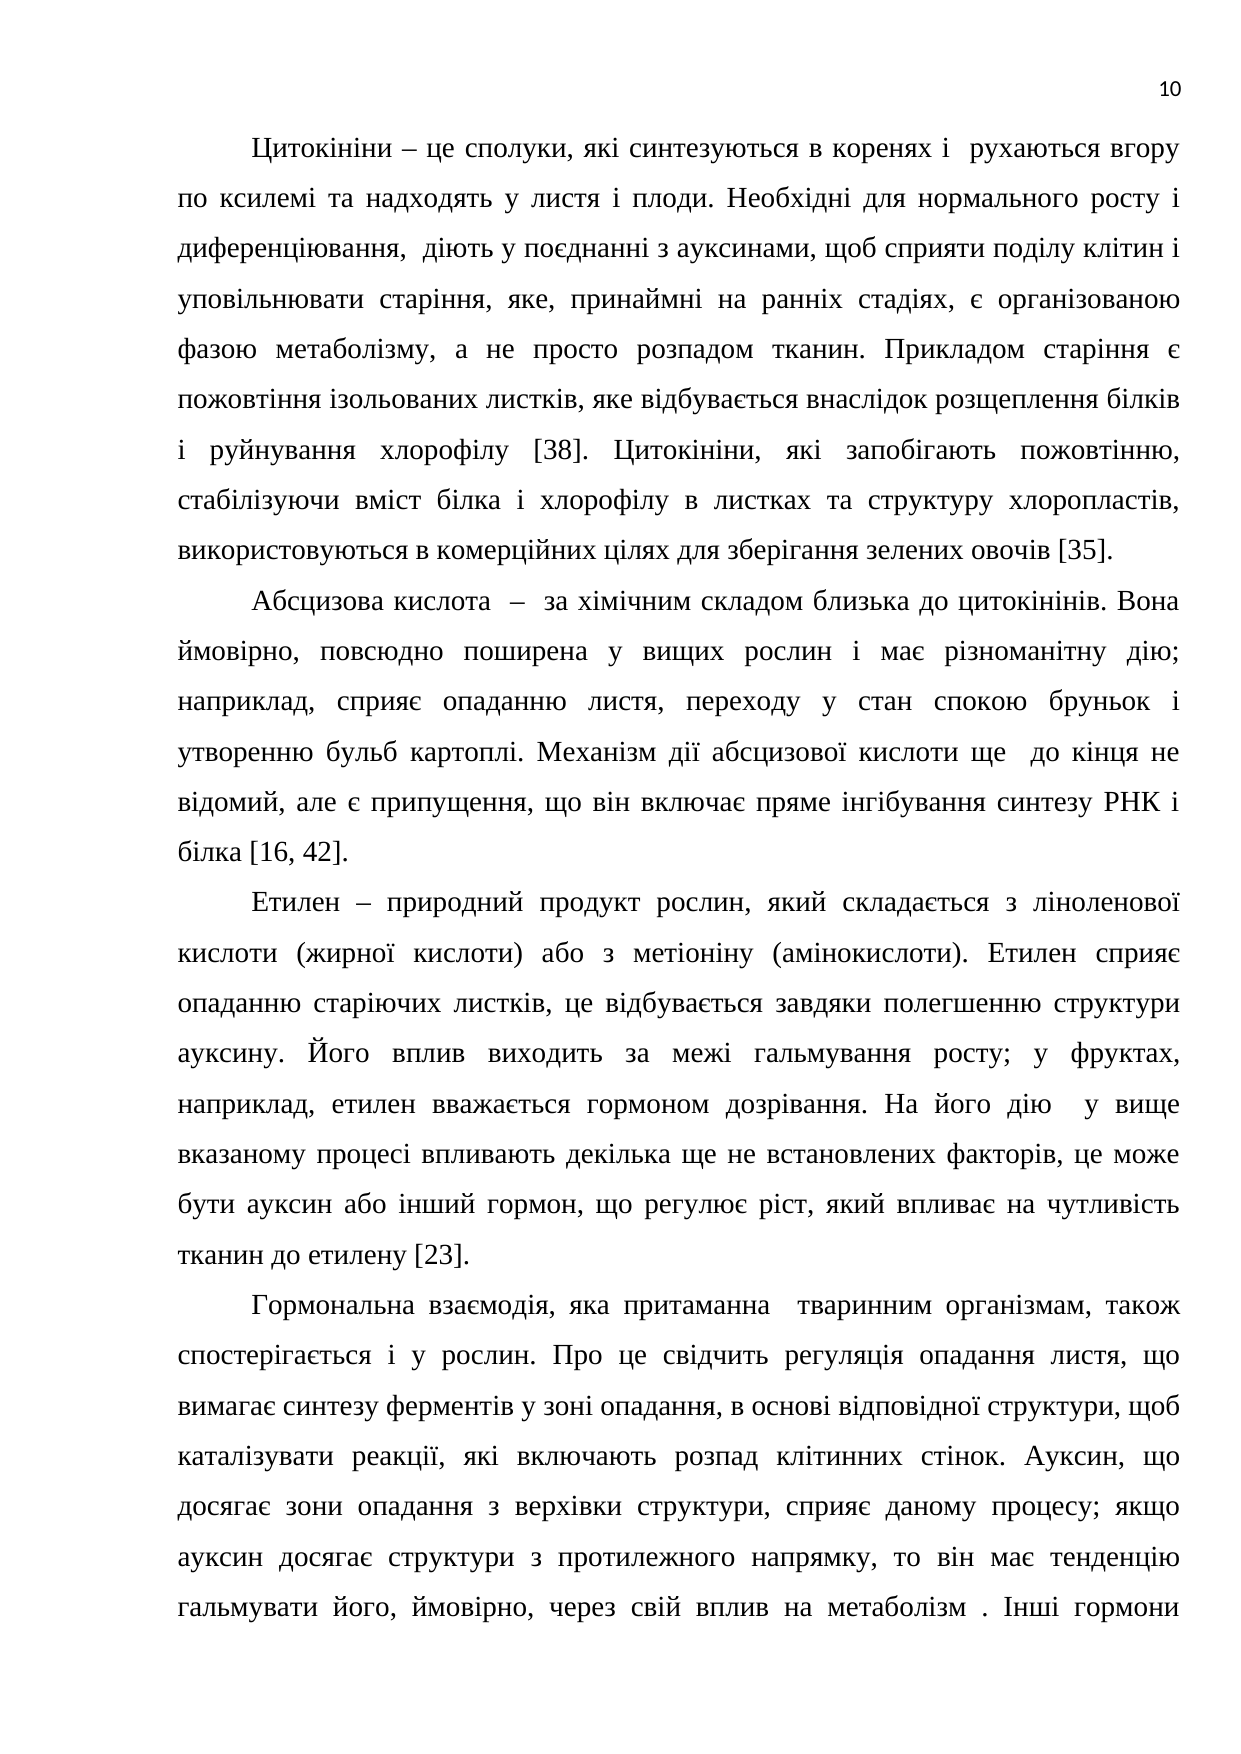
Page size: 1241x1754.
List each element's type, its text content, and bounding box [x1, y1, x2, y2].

text Етилен – природний продукт рослин, який складається з ліноленової кислоти (жирної кислоти) або з метіоніну (амінокислоти). Етилен сприяє опаданню старіючих листків, це відбувається завдяки полегшенню структури ауксину. Його вплив виходить за межі гальмування росту; у фруктах, наприклад, етилен вважається гормоном дозрівання. На його дію у вище вказаному процесі впливають декілька ще не встановлених факторів, це може бути ауксин або інший гормон, що регулює ріст, який впливає на чутливість тканин до етилену [23]. [177, 884, 1181, 1270]
text Цитокініни – це сполуки, які синтезуються в коренях і рухаються вгору по ксилемі та надходять у листя і плоди. Необхідні для нормального росту і диференціювання, діють у поєднанні з ауксинами, щоб сприяти поділу клітин і уповільнювати старіння, яке, принаймні на ранніх стадіях, є організованою фазою метаболізму, а не просто розпадом тканин. Прикладом старіння є пожовтіння ізольованих листків, яке відбувається внаслідок розщеплення білків і руйнування хлорофілу [38]. Цитокініни, які запобігають пожовтінню, стабілізуючи вміст білка і хлорофілу в листках та структуру хлоропластів, використовуються в комерційних цілях для зберігання зелених овочів [35]. [177, 130, 1181, 566]
text Абсцизова кислота – за хімічним складом близька до цитокінінів. Вона ймовірно, повсюдно поширена у вищих рослин і має різноманітну дію; наприклад, сприяє опаданню листя, переходу у стан спокою бруньок і утворенню бульб картоплі. Механізм дії абсцизової кислоти ще до кінця не відомий, але є припущення, що він включає пряме інгібування синтезу РНК і білка [16, 42]. [177, 583, 1181, 868]
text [177, 1287, 1181, 1622]
